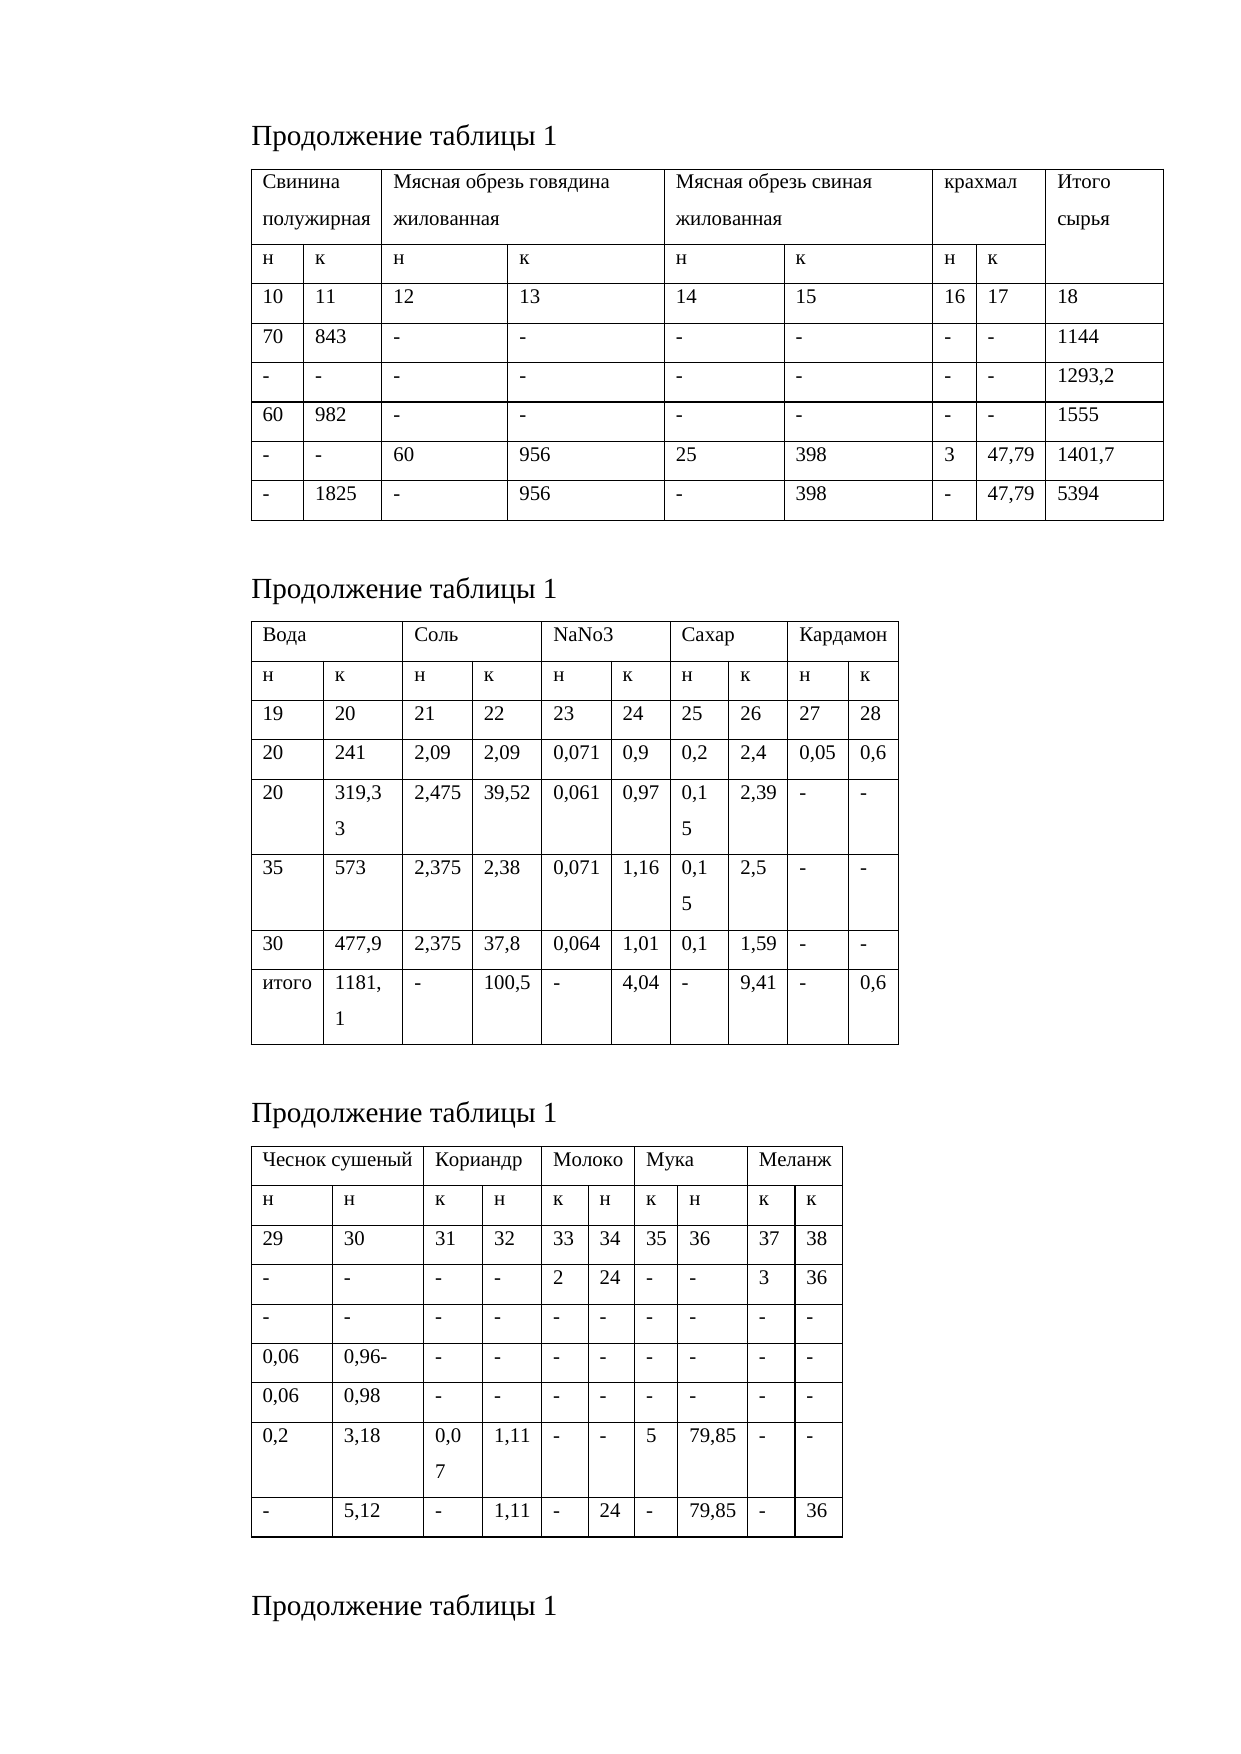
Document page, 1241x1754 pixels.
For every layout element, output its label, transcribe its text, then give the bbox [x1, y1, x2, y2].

table_cell - [252, 1498, 332, 1536]
table_cell 0,1 [671, 931, 728, 969]
table_cell - [483, 1344, 541, 1382]
table_cell - [304, 363, 381, 401]
table_cell 33 [542, 1226, 588, 1264]
table_cell 0,96- [333, 1344, 423, 1382]
table_cell - [382, 324, 507, 362]
table_cell к [508, 245, 664, 283]
table_cell 32 [483, 1226, 541, 1264]
table_cell - [333, 1265, 423, 1303]
table_cell - [542, 1423, 588, 1497]
table_cell 25 [665, 442, 784, 480]
table_cell 13 [508, 284, 664, 323]
table_cell к [635, 1186, 677, 1225]
table_cell 1181,1 [324, 970, 402, 1044]
table_header Вода [252, 622, 402, 661]
table_cell 0,97 [612, 780, 670, 854]
table_cell 38 [796, 1226, 842, 1264]
table_cell 1825 [304, 481, 381, 519]
table_cell к [612, 662, 670, 700]
table_cell 70 [252, 324, 303, 362]
table_cell - [304, 442, 381, 480]
table_cell 36 [796, 1498, 842, 1536]
table_cell - [483, 1305, 541, 1343]
table_cell - [788, 780, 848, 854]
table_cell - [508, 403, 664, 441]
table_cell 1555 [1046, 403, 1163, 441]
table_cell 2,09 [473, 740, 541, 779]
table_cell 31 [424, 1226, 482, 1264]
table_cell к [473, 662, 541, 700]
table_cell 1,16 [612, 855, 670, 929]
table_cell - [849, 931, 898, 969]
table_cell 24 [589, 1265, 634, 1303]
table_cell - [589, 1305, 634, 1343]
table_cell - [788, 855, 848, 929]
table_cell 477,9 [324, 931, 402, 969]
table_cell 9,41 [729, 970, 787, 1044]
table_cell - [977, 363, 1045, 401]
table_cell 18 [1046, 284, 1163, 323]
table_cell - [678, 1265, 747, 1303]
table_header Сахар [671, 622, 787, 661]
table_header Свинина полужирная [252, 170, 381, 244]
table_cell 37 [748, 1226, 794, 1264]
table_cell 20 [252, 780, 323, 854]
table_cell 0,6 [849, 970, 898, 1044]
table_cell 3 [933, 442, 976, 480]
table_header Соль [403, 622, 541, 661]
table_cell 5394 [1046, 481, 1163, 519]
table_cell 2,375 [403, 931, 472, 969]
table_cell 20 [324, 701, 402, 739]
table_cell 36 [678, 1226, 747, 1264]
table_cell 10 [252, 284, 303, 323]
table_cell 16 [933, 284, 976, 323]
table_cell н [671, 662, 728, 700]
table_header Итого сырья [1046, 170, 1163, 283]
table_cell н [678, 1186, 747, 1225]
table_cell 1,59 [729, 931, 787, 969]
table_cell 29 [252, 1226, 332, 1264]
table_cell 0,98 [333, 1383, 423, 1422]
table_cell 22 [473, 701, 541, 739]
table_cell - [252, 481, 303, 519]
table_header крахмал [933, 170, 1045, 244]
table_cell - [748, 1383, 794, 1422]
table_cell 1,11 [483, 1498, 541, 1536]
text Продолжение таблицы 1 [177, 571, 1152, 604]
table_cell 39,52 [473, 780, 541, 854]
table_cell 47,79 [977, 442, 1045, 480]
table_cell - [542, 970, 611, 1044]
table_cell 26 [729, 701, 787, 739]
table_cell к [785, 245, 932, 283]
table_cell 34 [589, 1226, 634, 1264]
table_cell - [382, 363, 507, 401]
table_cell к [542, 1186, 588, 1225]
table_cell к [849, 662, 898, 700]
table_cell 1401,7 [1046, 442, 1163, 480]
table_cell 20 [252, 740, 323, 779]
table_cell - [748, 1423, 794, 1497]
table_cell - [933, 403, 976, 441]
table_cell 28 [849, 701, 898, 739]
table_cell 37,8 [473, 931, 541, 969]
table_cell к [729, 662, 787, 700]
table_cell - [589, 1423, 634, 1497]
table_header Меланж [748, 1147, 842, 1185]
table_cell 12 [382, 284, 507, 323]
table_cell 2,38 [473, 855, 541, 929]
table_cell к [796, 1186, 842, 1225]
table_cell 19 [252, 701, 323, 739]
table_cell 3 [748, 1265, 794, 1303]
table_cell 2,375 [403, 855, 472, 929]
table_cell 2,4 [729, 740, 787, 779]
table_cell н [542, 662, 611, 700]
table_cell 956 [508, 481, 664, 519]
table_cell 843 [304, 324, 381, 362]
table_cell - [665, 403, 784, 441]
table_cell н [252, 662, 323, 700]
table_cell к [748, 1186, 794, 1225]
table_cell - [796, 1383, 842, 1422]
table_cell 2,09 [403, 740, 472, 779]
table_cell 0,6 [849, 740, 898, 779]
table_cell 2 [542, 1265, 588, 1303]
table_cell - [542, 1305, 588, 1343]
table_cell 2,5 [729, 855, 787, 929]
table_cell - [635, 1383, 677, 1422]
table_cell 0,9 [612, 740, 670, 779]
table_cell н [589, 1186, 634, 1225]
table_cell 0,2 [671, 740, 728, 779]
table_cell - [977, 324, 1045, 362]
table_cell - [796, 1344, 842, 1382]
table_cell 398 [785, 442, 932, 480]
table_cell - [849, 855, 898, 929]
table_cell - [933, 324, 976, 362]
table_cell к [324, 662, 402, 700]
table_cell - [542, 1498, 588, 1536]
table_cell - [635, 1344, 677, 1382]
table_cell - [678, 1383, 747, 1422]
table_cell - [424, 1498, 482, 1536]
table_cell - [252, 363, 303, 401]
table_cell 0,15 [671, 780, 728, 854]
table_cell 21 [403, 701, 472, 739]
table_header Молоко [542, 1147, 634, 1185]
table_cell - [665, 324, 784, 362]
table_cell н [403, 662, 472, 700]
table_cell 319,33 [324, 780, 402, 854]
table_cell - [977, 403, 1045, 441]
table_cell 60 [382, 442, 507, 480]
text Продолжение таблицы 1 [177, 1096, 1152, 1129]
table_header Чеснок сушеный [252, 1147, 423, 1185]
table_cell 15 [785, 284, 932, 323]
table_cell 3,18 [333, 1423, 423, 1497]
table_cell - [788, 931, 848, 969]
table_cell 1144 [1046, 324, 1163, 362]
table_header Мясная обрезь говядина жилованная [382, 170, 664, 244]
table_cell - [542, 1344, 588, 1382]
table_header Кориандр [424, 1147, 541, 1185]
table_cell - [788, 970, 848, 1044]
table_cell 30 [252, 931, 323, 969]
text Продолжение таблицы 1 [177, 1588, 1152, 1621]
table_cell 1,11 [483, 1423, 541, 1497]
table_header Мясная обрезь свиная жилованная [665, 170, 932, 244]
table_cell - [424, 1344, 482, 1382]
table_cell н [933, 245, 976, 283]
table_cell 0,061 [542, 780, 611, 854]
table_cell 0,07 [424, 1423, 482, 1497]
table_cell 241 [324, 740, 402, 779]
table_cell 2,39 [729, 780, 787, 854]
table_cell к [424, 1186, 482, 1225]
table_cell - [542, 1383, 588, 1422]
table_cell - [382, 403, 507, 441]
table_cell 956 [508, 442, 664, 480]
table_cell 30 [333, 1226, 423, 1264]
table_cell - [252, 1305, 332, 1343]
table_cell - [748, 1498, 794, 1536]
table_cell - [252, 442, 303, 480]
table_cell н [252, 245, 303, 283]
table_cell - [333, 1305, 423, 1343]
table_cell - [403, 970, 472, 1044]
table_cell 2,475 [403, 780, 472, 854]
table_cell - [796, 1305, 842, 1343]
table_cell - [678, 1344, 747, 1382]
table_cell - [665, 363, 784, 401]
table_cell н [788, 662, 848, 700]
table_cell - [665, 481, 784, 519]
table_cell итого [252, 970, 323, 1044]
table_cell 60 [252, 403, 303, 441]
table_cell 1293,2 [1046, 363, 1163, 401]
table_cell 0,071 [542, 740, 611, 779]
table_cell 14 [665, 284, 784, 323]
table_cell - [933, 363, 976, 401]
table_cell - [424, 1265, 482, 1303]
table_cell 0,06 [252, 1344, 332, 1382]
table_cell 24 [612, 701, 670, 739]
table_cell 35 [635, 1226, 677, 1264]
table_cell 0,2 [252, 1423, 332, 1497]
table_cell - [748, 1344, 794, 1382]
table_cell 100,5 [473, 970, 541, 1044]
table_cell - [785, 403, 932, 441]
table_cell 5 [635, 1423, 677, 1497]
table_cell 1,01 [612, 931, 670, 969]
table_cell н [483, 1186, 541, 1225]
table_cell - [382, 481, 507, 519]
table_cell 79,85 [678, 1423, 747, 1497]
table_cell - [785, 363, 932, 401]
table_cell н [252, 1186, 332, 1225]
table_cell - [483, 1383, 541, 1422]
table_cell 17 [977, 284, 1045, 323]
table_cell - [589, 1344, 634, 1382]
table_cell 11 [304, 284, 381, 323]
text Продолжение таблицы 1 [177, 118, 1152, 152]
table_cell - [483, 1265, 541, 1303]
table_cell 398 [785, 481, 932, 519]
table_cell - [678, 1305, 747, 1343]
table_cell 79,85 [678, 1498, 747, 1536]
table_cell 0,06 [252, 1383, 332, 1422]
table_cell 5,12 [333, 1498, 423, 1536]
table_cell 27 [788, 701, 848, 739]
table_cell к [304, 245, 381, 283]
table_cell - [589, 1383, 634, 1422]
table_cell - [671, 970, 728, 1044]
table_cell - [849, 780, 898, 854]
table_cell - [424, 1383, 482, 1422]
table_cell 0,15 [671, 855, 728, 929]
table_cell к [977, 245, 1045, 283]
table_cell 4,04 [612, 970, 670, 1044]
table_header NаNo3 [542, 622, 670, 661]
table_cell - [635, 1498, 677, 1536]
table_cell - [508, 324, 664, 362]
table_cell 982 [304, 403, 381, 441]
table_cell н [665, 245, 784, 283]
table_cell - [635, 1305, 677, 1343]
table_cell 25 [671, 701, 728, 739]
table_cell - [635, 1265, 677, 1303]
table_cell н [382, 245, 507, 283]
table_cell 35 [252, 855, 323, 929]
table_cell - [748, 1305, 794, 1343]
table_cell - [933, 481, 976, 519]
table_cell - [424, 1305, 482, 1343]
table_header Мука [635, 1147, 747, 1185]
table_cell - [508, 363, 664, 401]
table_cell 0,071 [542, 855, 611, 929]
table_cell 573 [324, 855, 402, 929]
table_cell 0,05 [788, 740, 848, 779]
table_header Кардамон [788, 622, 898, 661]
table_cell 0,064 [542, 931, 611, 969]
table_cell 23 [542, 701, 611, 739]
table_cell - [796, 1423, 842, 1497]
table_cell - [252, 1265, 332, 1303]
table_cell 36 [796, 1265, 842, 1303]
table_cell 47,79 [977, 481, 1045, 519]
table_cell н [333, 1186, 423, 1225]
table_cell - [785, 324, 932, 362]
table_cell 24 [589, 1498, 634, 1536]
